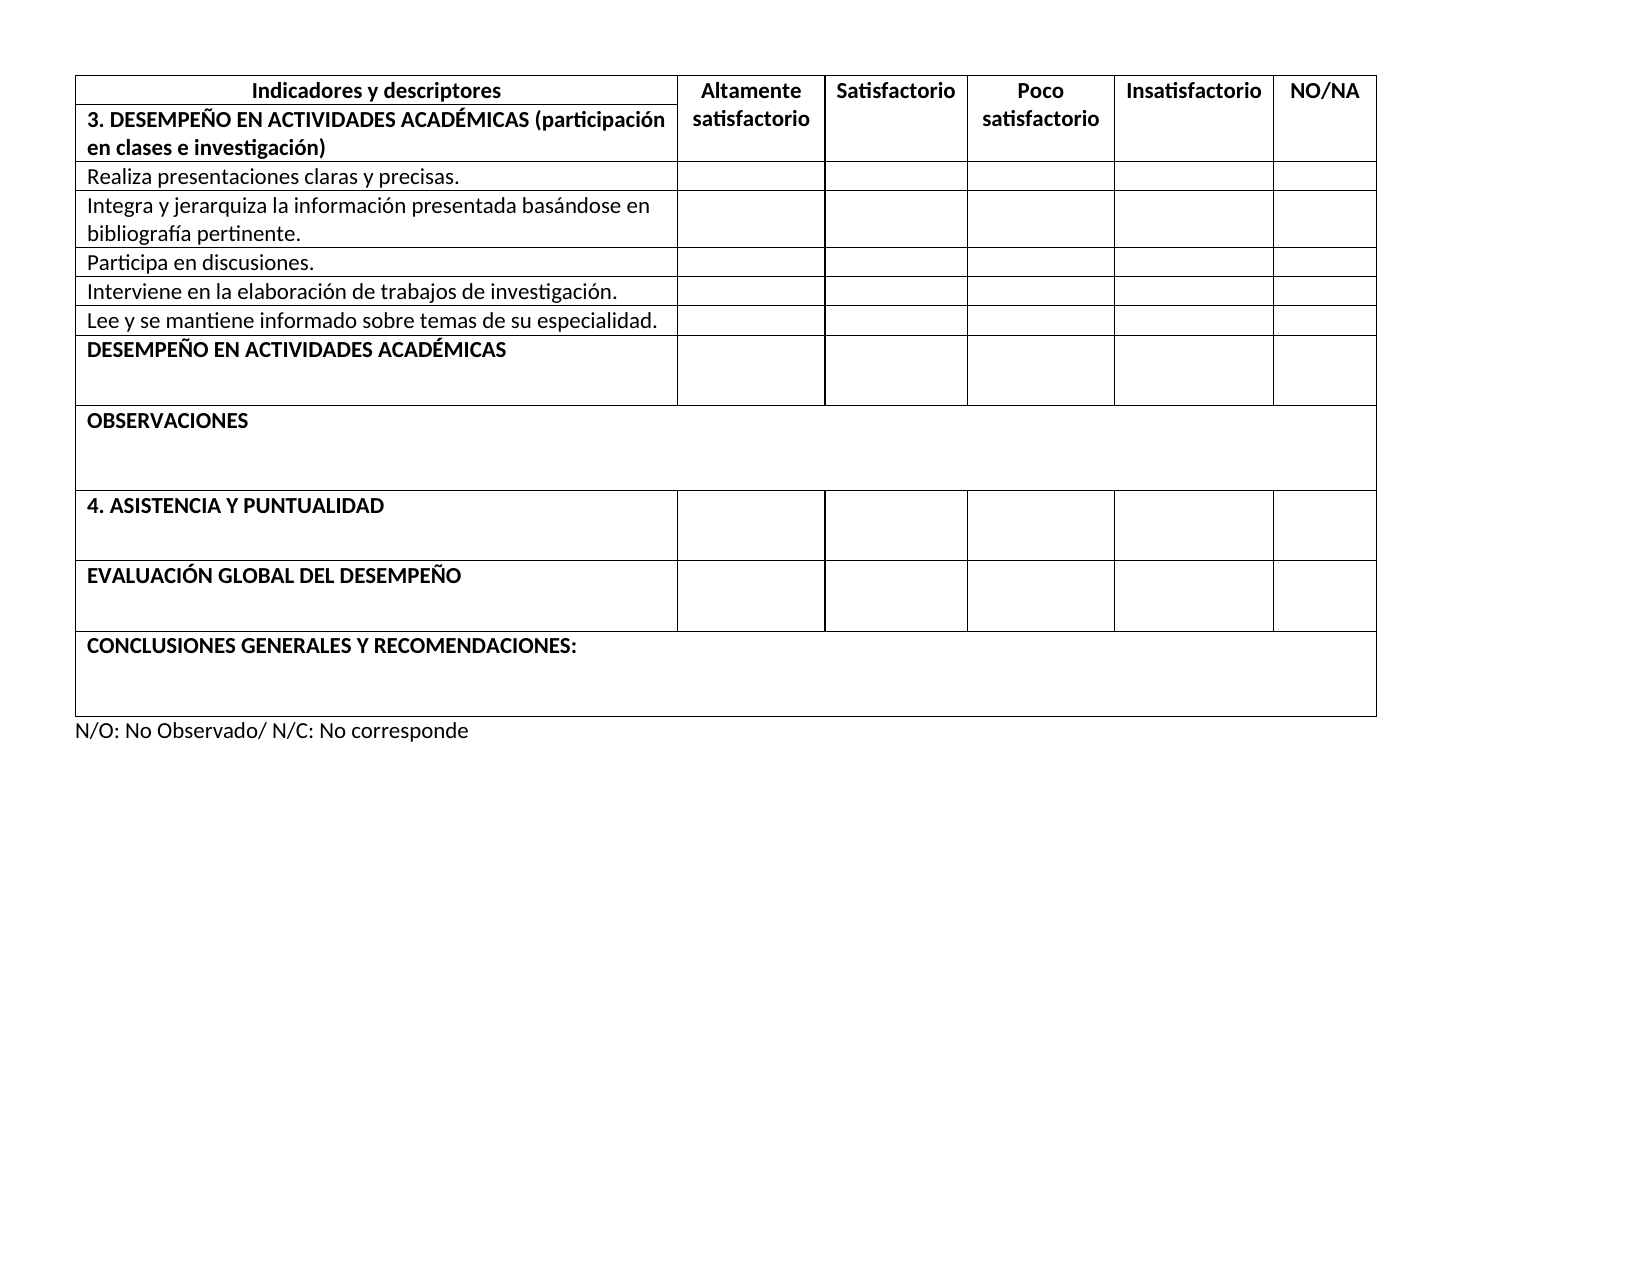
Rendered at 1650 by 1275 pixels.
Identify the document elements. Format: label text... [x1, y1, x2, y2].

table_header Insatisfactorio [1115, 76, 1273, 161]
table_cell [1115, 306, 1273, 334]
table_cell EVALUACIÓN GLOBAL DEL DESEMPEÑO [76, 561, 677, 631]
table_cell Integra y jerarquiza la información presentada basándose en bibliografía pertinente. [76, 191, 677, 247]
table_cell [826, 306, 967, 334]
table_cell [1274, 561, 1376, 631]
table_cell Realiza presentaciones claras y precisas. [76, 162, 677, 190]
table_header Altamente satisfactorio [678, 76, 824, 161]
table_cell [826, 191, 967, 247]
table_header NO/NA [1274, 76, 1376, 161]
table_cell [1274, 191, 1376, 247]
table_cell 3. DESEMPEÑO EN ACTIVIDADES ACADÉMICAS (participación en clases e investigación) [76, 105, 677, 161]
table_cell [968, 277, 1114, 305]
text N/O: No Observado/ N/C: No corresponde [75, 717, 1575, 745]
table_cell [678, 162, 824, 190]
table_cell [678, 248, 824, 276]
table_cell DESEMPEÑO EN ACTIVIDADES ACADÉMICAS [76, 336, 677, 405]
table_cell CONCLUSIONES GENERALES Y RECOMENDACIONES: [76, 632, 1376, 716]
table_cell [678, 336, 824, 405]
table_header Indicadores y descriptores [76, 76, 677, 104]
table_cell [1115, 336, 1273, 405]
table_cell [1115, 191, 1273, 247]
table_cell [826, 336, 967, 405]
table_cell [1115, 561, 1273, 631]
table_cell [968, 306, 1114, 334]
table_cell [1115, 277, 1273, 305]
table_cell [1274, 248, 1376, 276]
table_cell [826, 491, 967, 560]
table_cell [678, 306, 824, 334]
table_cell [1115, 162, 1273, 190]
table_cell [1274, 336, 1376, 405]
table_cell [1115, 248, 1273, 276]
table_cell [826, 248, 967, 276]
table_cell [678, 561, 824, 631]
table_cell [1274, 277, 1376, 305]
table_cell [1274, 491, 1376, 560]
table_cell [826, 561, 967, 631]
table_cell [968, 248, 1114, 276]
table_cell [678, 191, 824, 247]
table_cell [826, 162, 967, 190]
table_cell [678, 491, 824, 560]
table_cell OBSERVACIONES [76, 406, 1376, 490]
table_cell [1274, 162, 1376, 190]
table_cell [678, 277, 824, 305]
table_header Satisfactorio [826, 76, 967, 161]
table_header Poco satisfactorio [968, 76, 1114, 161]
table_cell Participa en discusiones. [76, 248, 677, 276]
table_cell Interviene en la elaboración de trabajos de investigación. [76, 277, 677, 305]
table_cell Lee y se mantiene informado sobre temas de su especialidad. [76, 306, 677, 334]
table_cell [968, 561, 1114, 631]
table_cell [826, 277, 967, 305]
table_cell 4. ASISTENCIA Y PUNTUALIDAD [76, 491, 677, 560]
table_cell [968, 191, 1114, 247]
table_cell [968, 491, 1114, 560]
table_cell [968, 336, 1114, 405]
table_cell [1274, 306, 1376, 334]
table_cell [1115, 491, 1273, 560]
table_cell [968, 162, 1114, 190]
